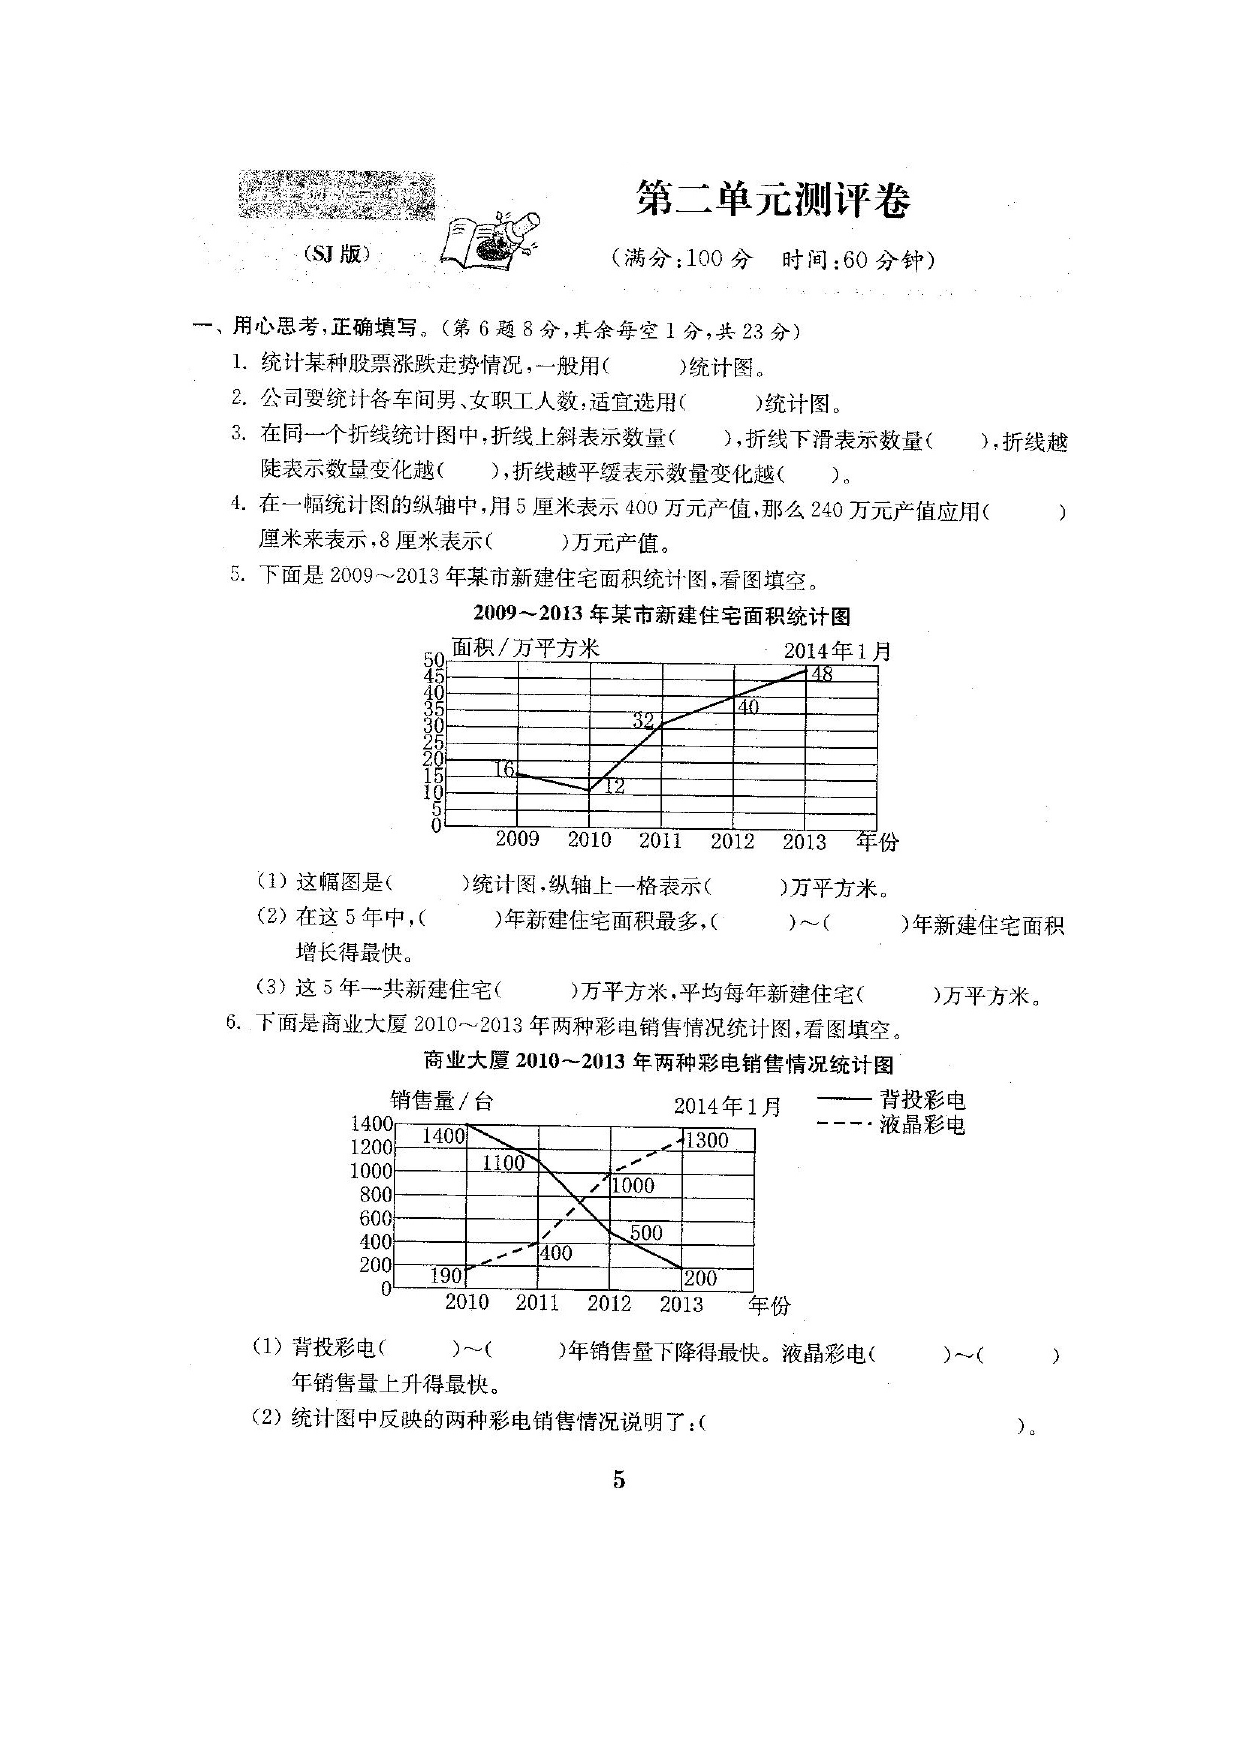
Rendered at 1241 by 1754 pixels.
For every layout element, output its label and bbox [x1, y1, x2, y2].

picture [187, 162, 1073, 1491]
